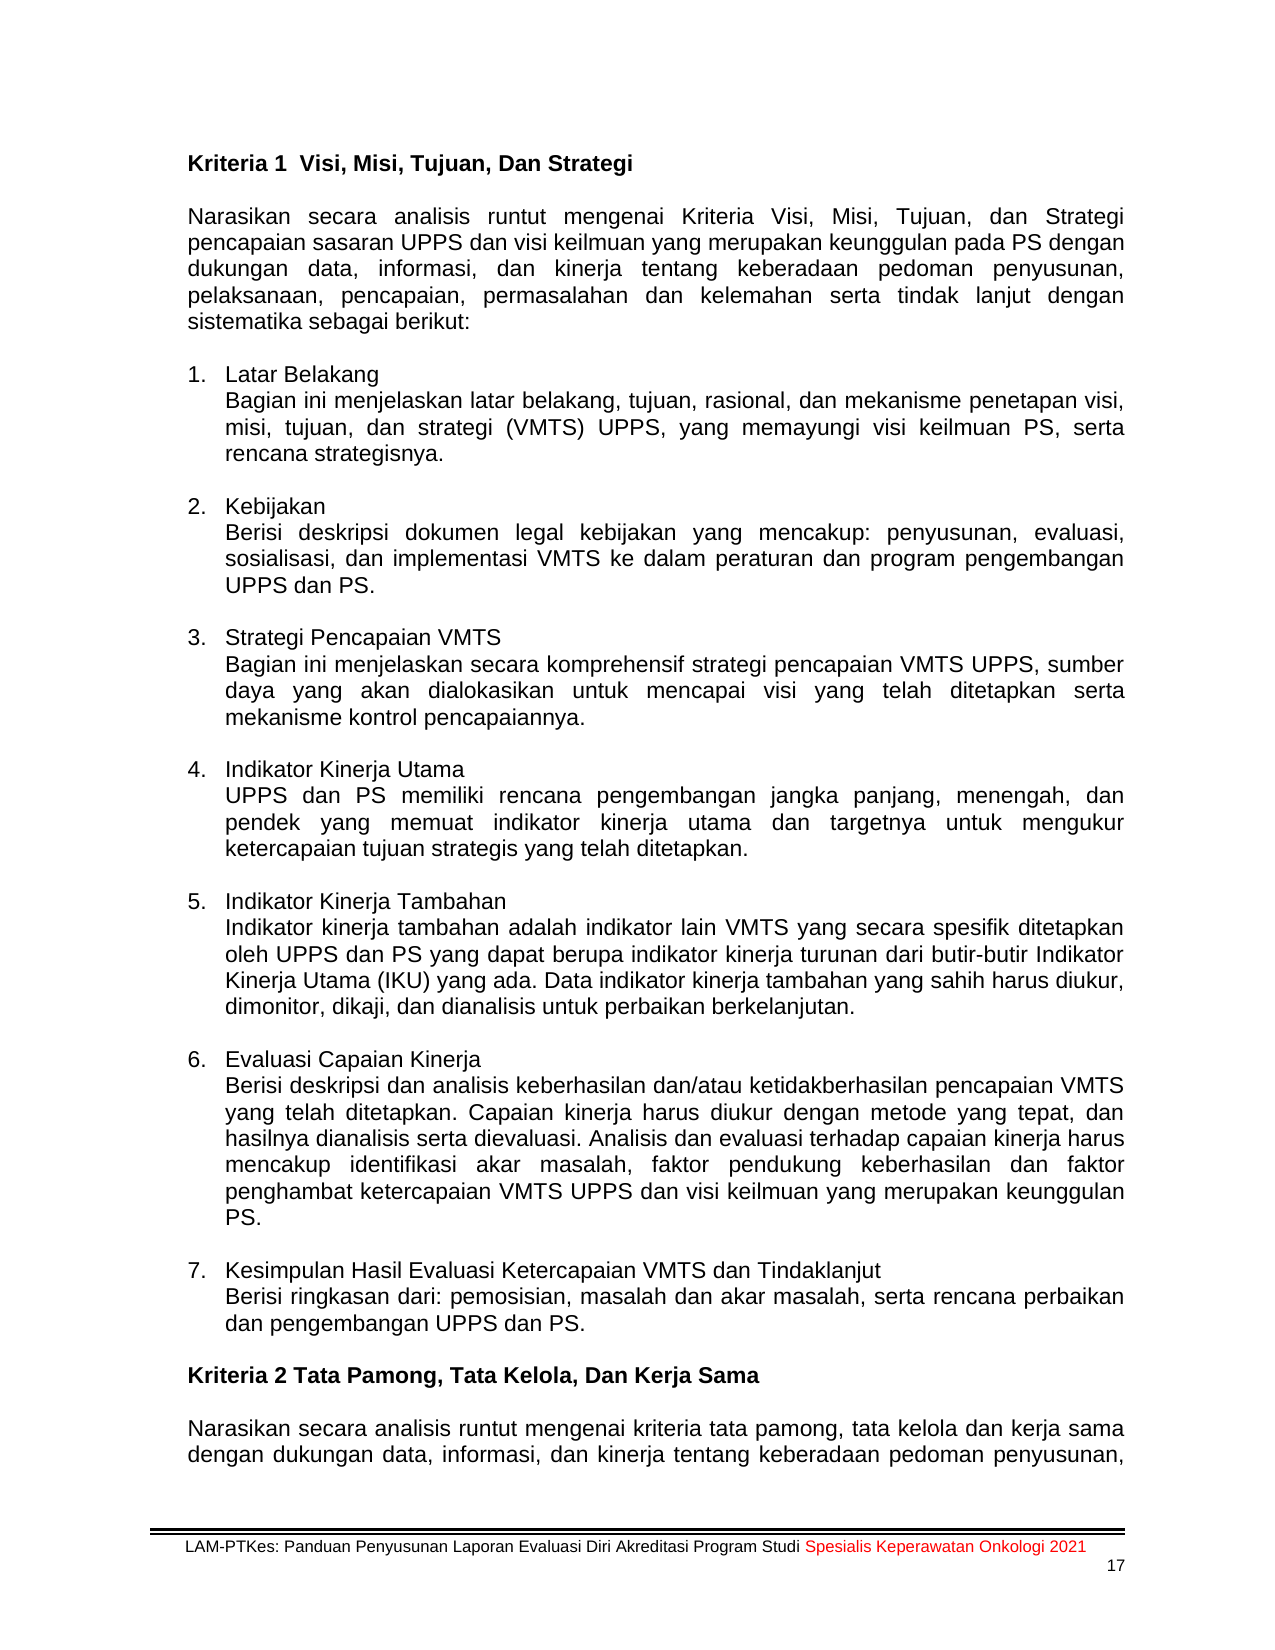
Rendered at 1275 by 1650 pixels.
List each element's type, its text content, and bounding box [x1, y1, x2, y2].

list Kesimpulan Hasil Evaluasi Ketercapaian VMTS dan Tindaklanjut [187, 1257, 1125, 1283]
list Kebijakan [187, 493, 1125, 519]
text Bagian ini menjelaskan secara komprehensif strategi pencapaian VMTS UPPS, sumber daya yang akan dialokasikan untuk mencapai visi yang telah ditetapkan serta mekanisme kontrol pencapaiannya. [225, 651, 1125, 730]
text UPPS dan PS memiliki rencana pengembangan jangka panjang, menengah, dan pendek yang memuat indikator kinerja utama dan targetnya untuk mengukur ketercapaian tujuan strategis yang telah ditetapkan. [225, 782, 1125, 862]
text Berisi deskripsi dan analisis keberhasilan dan/atau ketidakberhasilan pencapaian VMTS yang telah ditetapkan. Capaian kinerja harus diukur dengan metode yang tepat, dan hasilnya dianalisis serta dievaluasi. Analisis dan evaluasi terhadap capaian kinerja harus mencakup identifikasi akar masalah, faktor pendukung keberhasilan dan faktor penghambat ketercapaian VMTS UPPS dan visi keilmuan yang merupakan keunggulan PS. [225, 1072, 1125, 1231]
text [187, 1415, 1125, 1468]
list Evaluasi Capaian Kinerja [187, 1046, 1125, 1072]
subtitle Kriteria 2 Tata Pamong, Tata Kelola, Dan Kerja Sama [187, 1362, 1125, 1389]
text Bagian ini menjelaskan latar belakang, tujuan, rasional, dan mekanisme penetapan visi, misi, tujuan, dan strategi (VMTS) UPPS, yang memayungi visi keilmuan PS, serta rencana strategisnya. [225, 387, 1125, 466]
text Berisi deskripsi dokumen legal kebijakan yang mencakup: penyusunan, evaluasi, sosialisasi, dan implementasi VMTS ke dalam peraturan dan program pengembangan UPPS dan PS. [225, 519, 1125, 598]
text Narasikan secara analisis runtut mengenai Kriteria Visi, Misi, Tujuan, dan Strategi pencapaian sasaran UPPS dan visi keilmuan yang merupakan keunggulan pada PS dengan dukungan data, informasi, dan kinerja tentang keberadaan pedoman penyusunan, pelaksanaan, pencapaian, permasalahan dan kelemahan serta tindak lanjut dengan sistematika sebagai berikut: [187, 203, 1125, 334]
text Indikator kinerja tambahan adalah indikator lain VMTS yang secara spesifik ditetapkan oleh UPPS dan PS yang dapat berupa indikator kinerja turunan dari butir-butir Indikator Kinerja Utama (IKU) yang ada. Data indikator kinerja tambahan yang sahih harus diukur, dimonitor, dikaji, dan dianalisis untuk perbaikan berkelanjutan. [225, 914, 1125, 1020]
text Berisi ringkasan dari: pemosisian, masalah dan akar masalah, serta rencana perbaikan dan pengembangan UPPS dan PS. [225, 1283, 1125, 1336]
list Strategi Pencapaian VMTS [187, 624, 1125, 651]
list Latar Belakang [187, 361, 1125, 387]
list Indikator Kinerja Tambahan [187, 888, 1125, 914]
subtitle Kriteria 1 Visi, Misi, Tujuan, Dan Strategi [187, 150, 1125, 176]
list Indikator Kinerja Utama [187, 756, 1125, 782]
